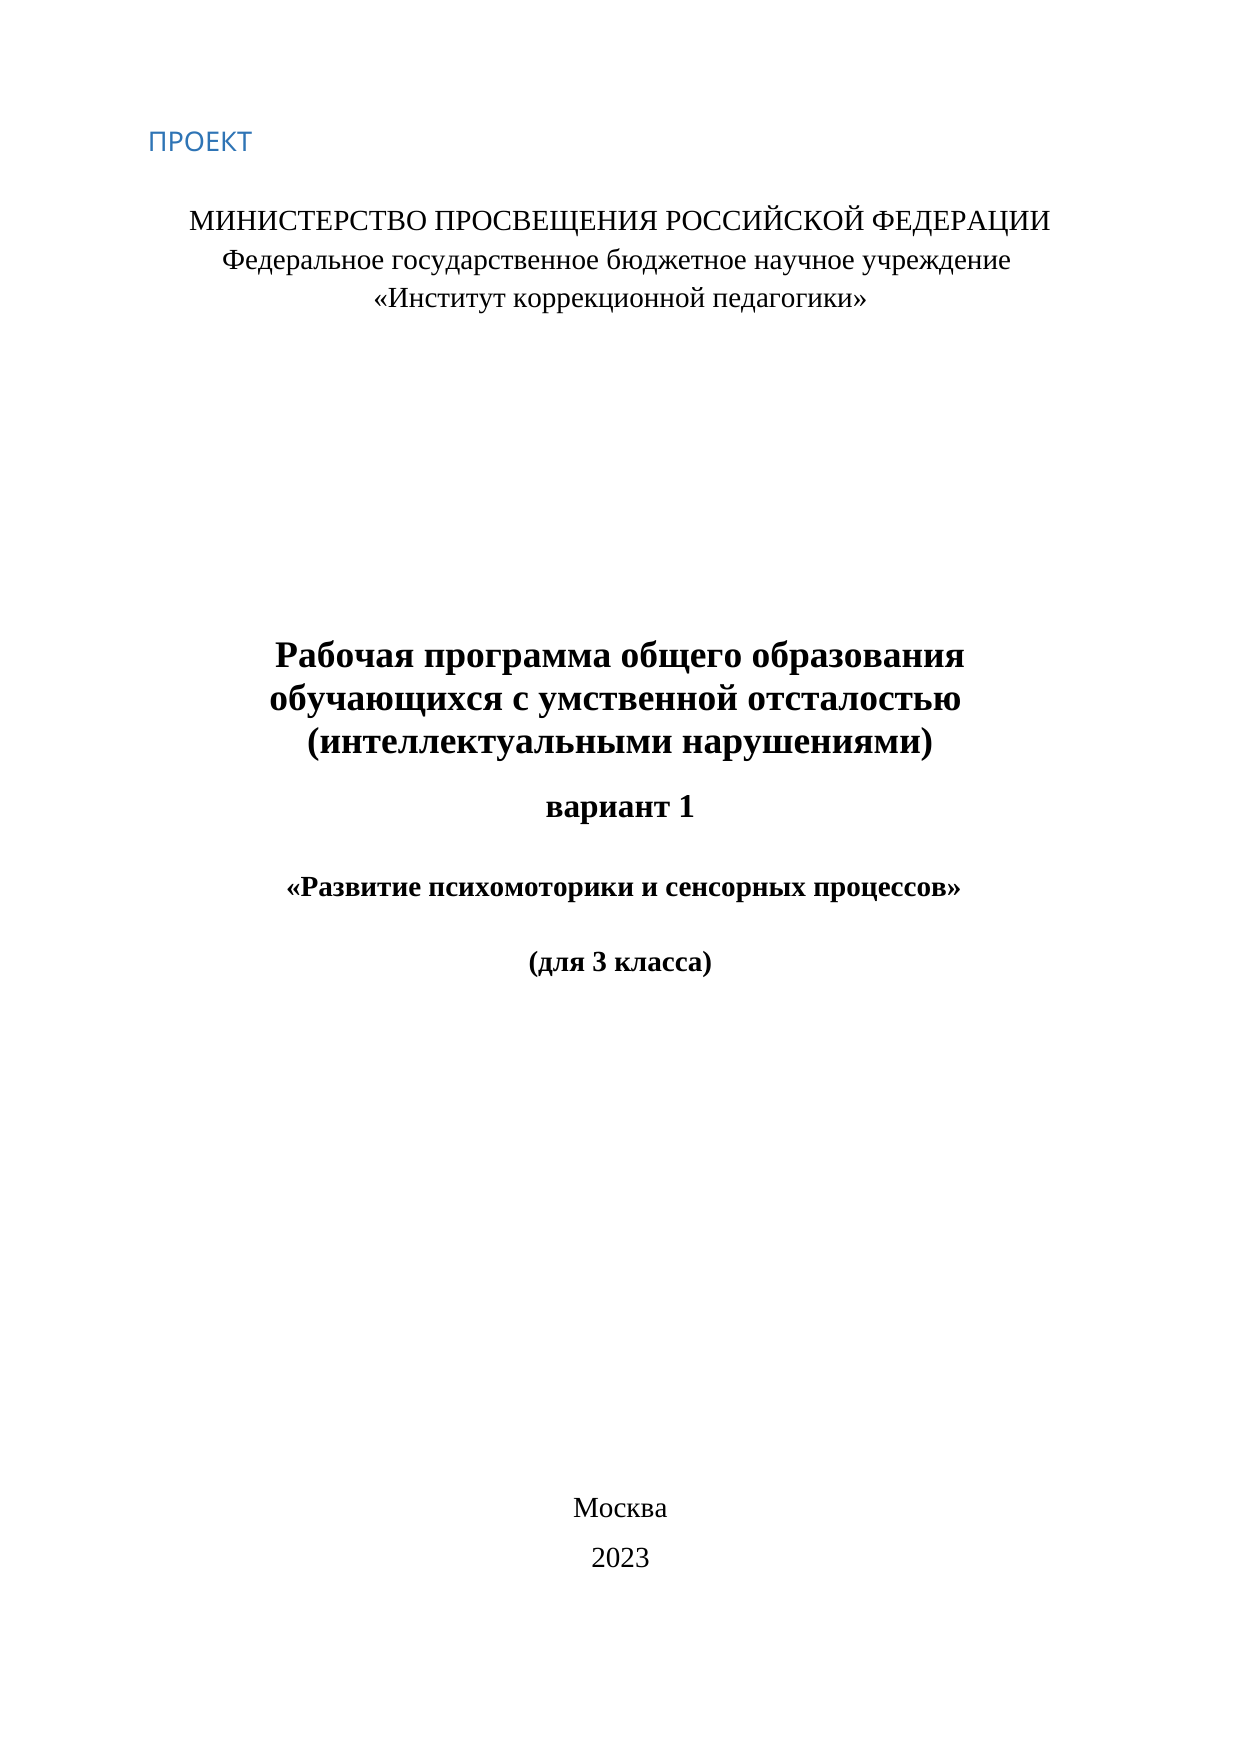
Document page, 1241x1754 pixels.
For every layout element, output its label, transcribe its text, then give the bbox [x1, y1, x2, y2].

text 2023 [148, 1540, 1092, 1574]
subtitle ПРОЕКТ [148, 122, 1092, 159]
text вариант 1 [148, 787, 1092, 825]
text (для 3 класса) [148, 944, 1092, 978]
text Рабочая программа общего образования обучающихся с умственной отсталостью (интеллектуальными нарушениями) [148, 632, 1092, 762]
text Москва [148, 1490, 1092, 1523]
text «Развитие психомоторики и сенсорных процессов» [148, 869, 1092, 903]
text Федеральное государственное бюджетное научное учреждение «Институт коррекционной педагогики» [148, 242, 1092, 314]
text МИНИСТЕРСТВО ПРОСВЕЩЕНИЯ РОССИЙСКОЙ ФЕДЕРАЦИИ [148, 203, 1092, 237]
